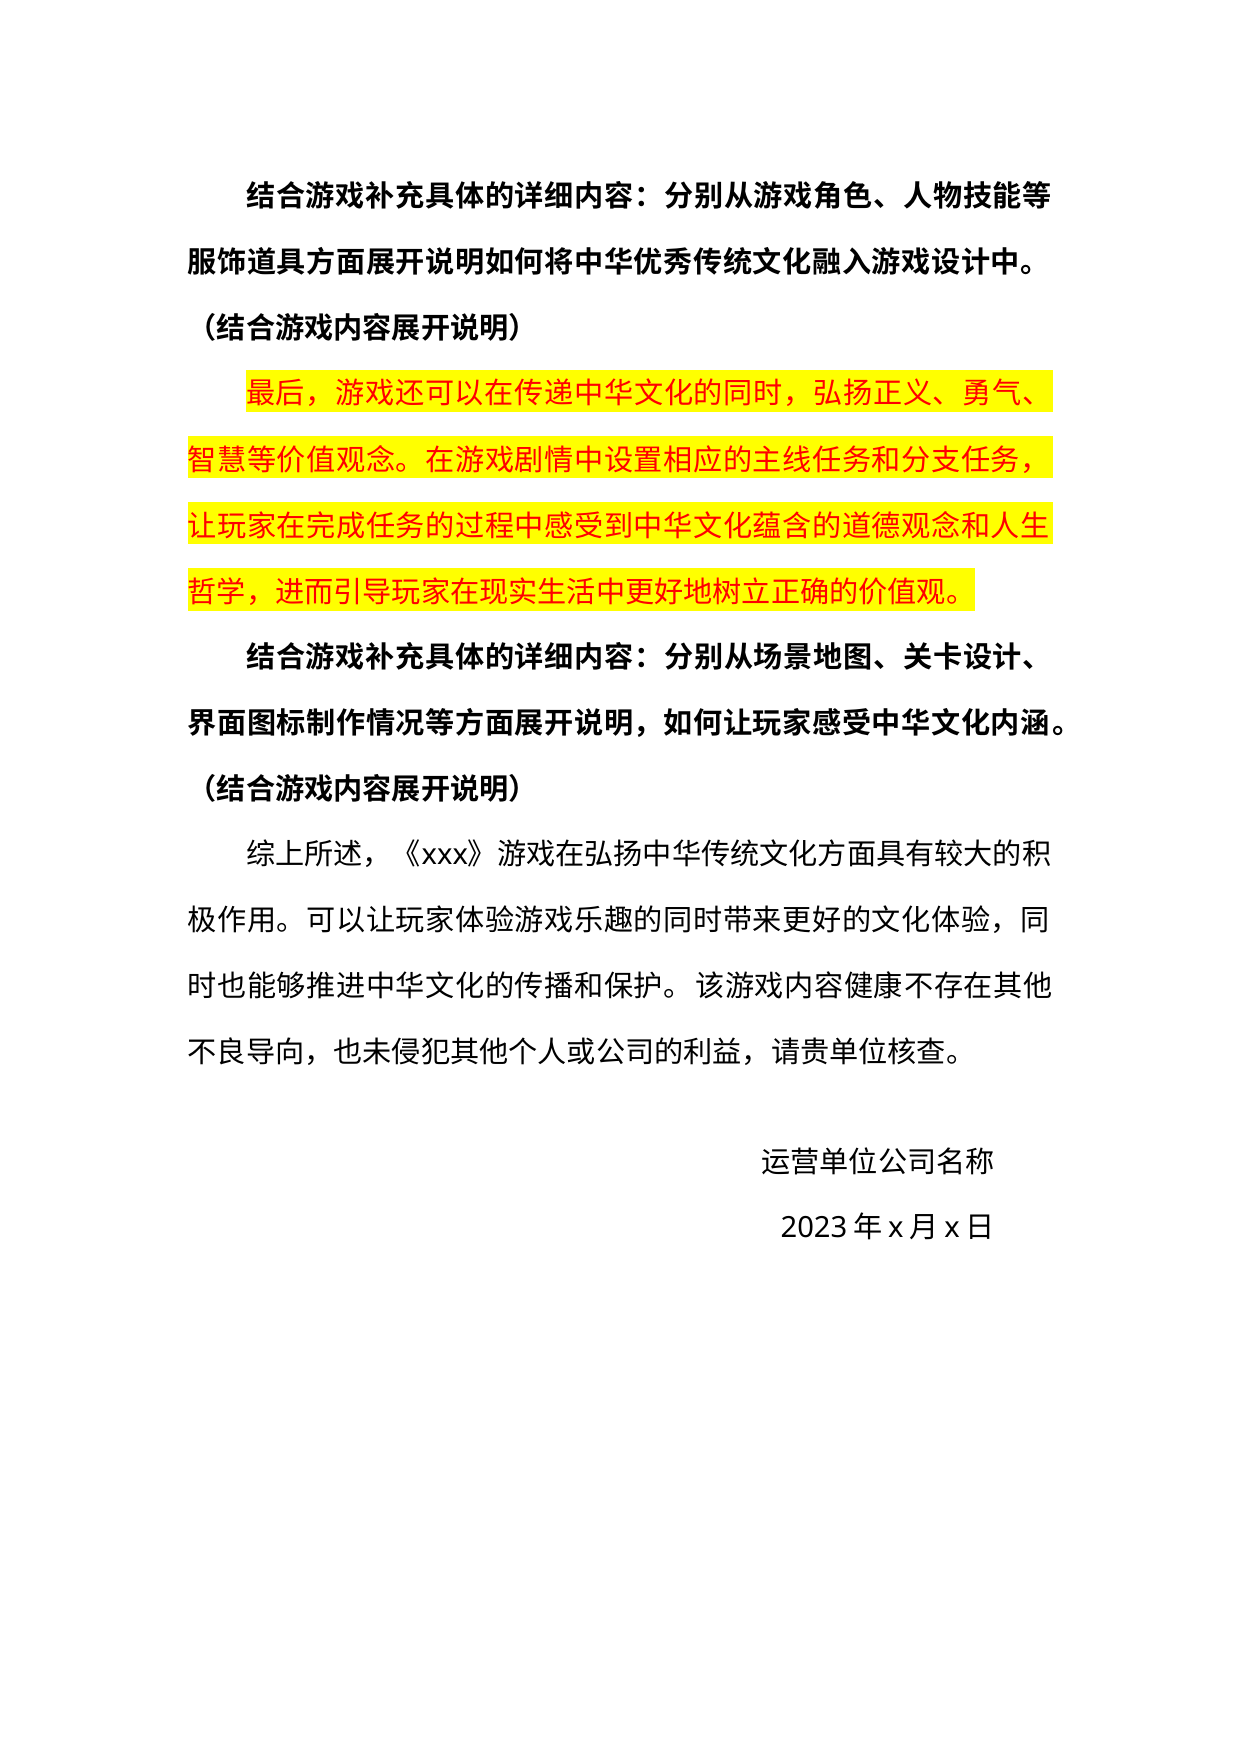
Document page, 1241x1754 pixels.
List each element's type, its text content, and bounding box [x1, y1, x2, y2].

text 最后，游戏还可以在传递中华文化的同时，弘扬正义、勇气、智慧等价值观念。在游戏剧情中设置相应的主线任务和分支任务，让玩家在完成任务的过程中感受到中华文化蕴含的道德观念和人生哲学，进而引导玩家在现实生活中更好地树立正确的价值观。 [187, 369, 1053, 611]
text 综上所述，《xxx》游戏在弘扬中华传统文化方面具有较大的积极作用。可以让玩家体验游戏乐趣的同时带来更好的文化体验，同时也能够推进中华文化的传播和保护。该游戏内容健康不存在其他不良导向，也未侵犯其他个人或公司的利益，请贵单位核查。 [187, 830, 1053, 1072]
text 2023年x月x日 [187, 1202, 994, 1247]
text 运营单位公司名称 [187, 1137, 994, 1181]
text 结合游戏补充具体的详细内容：分别从场景地图、关卡设计、界面图标制作情况等方面展开说明，如何让玩家感受中华文化内涵。（结合游戏内容展开说明） [187, 633, 1053, 809]
text 结合游戏补充具体的详细内容：分别从游戏角色、人物技能等服饰道具方面展开说明如何将中华优秀传统文化融入游戏设计中。（结合游戏内容展开说明） [187, 172, 1053, 348]
